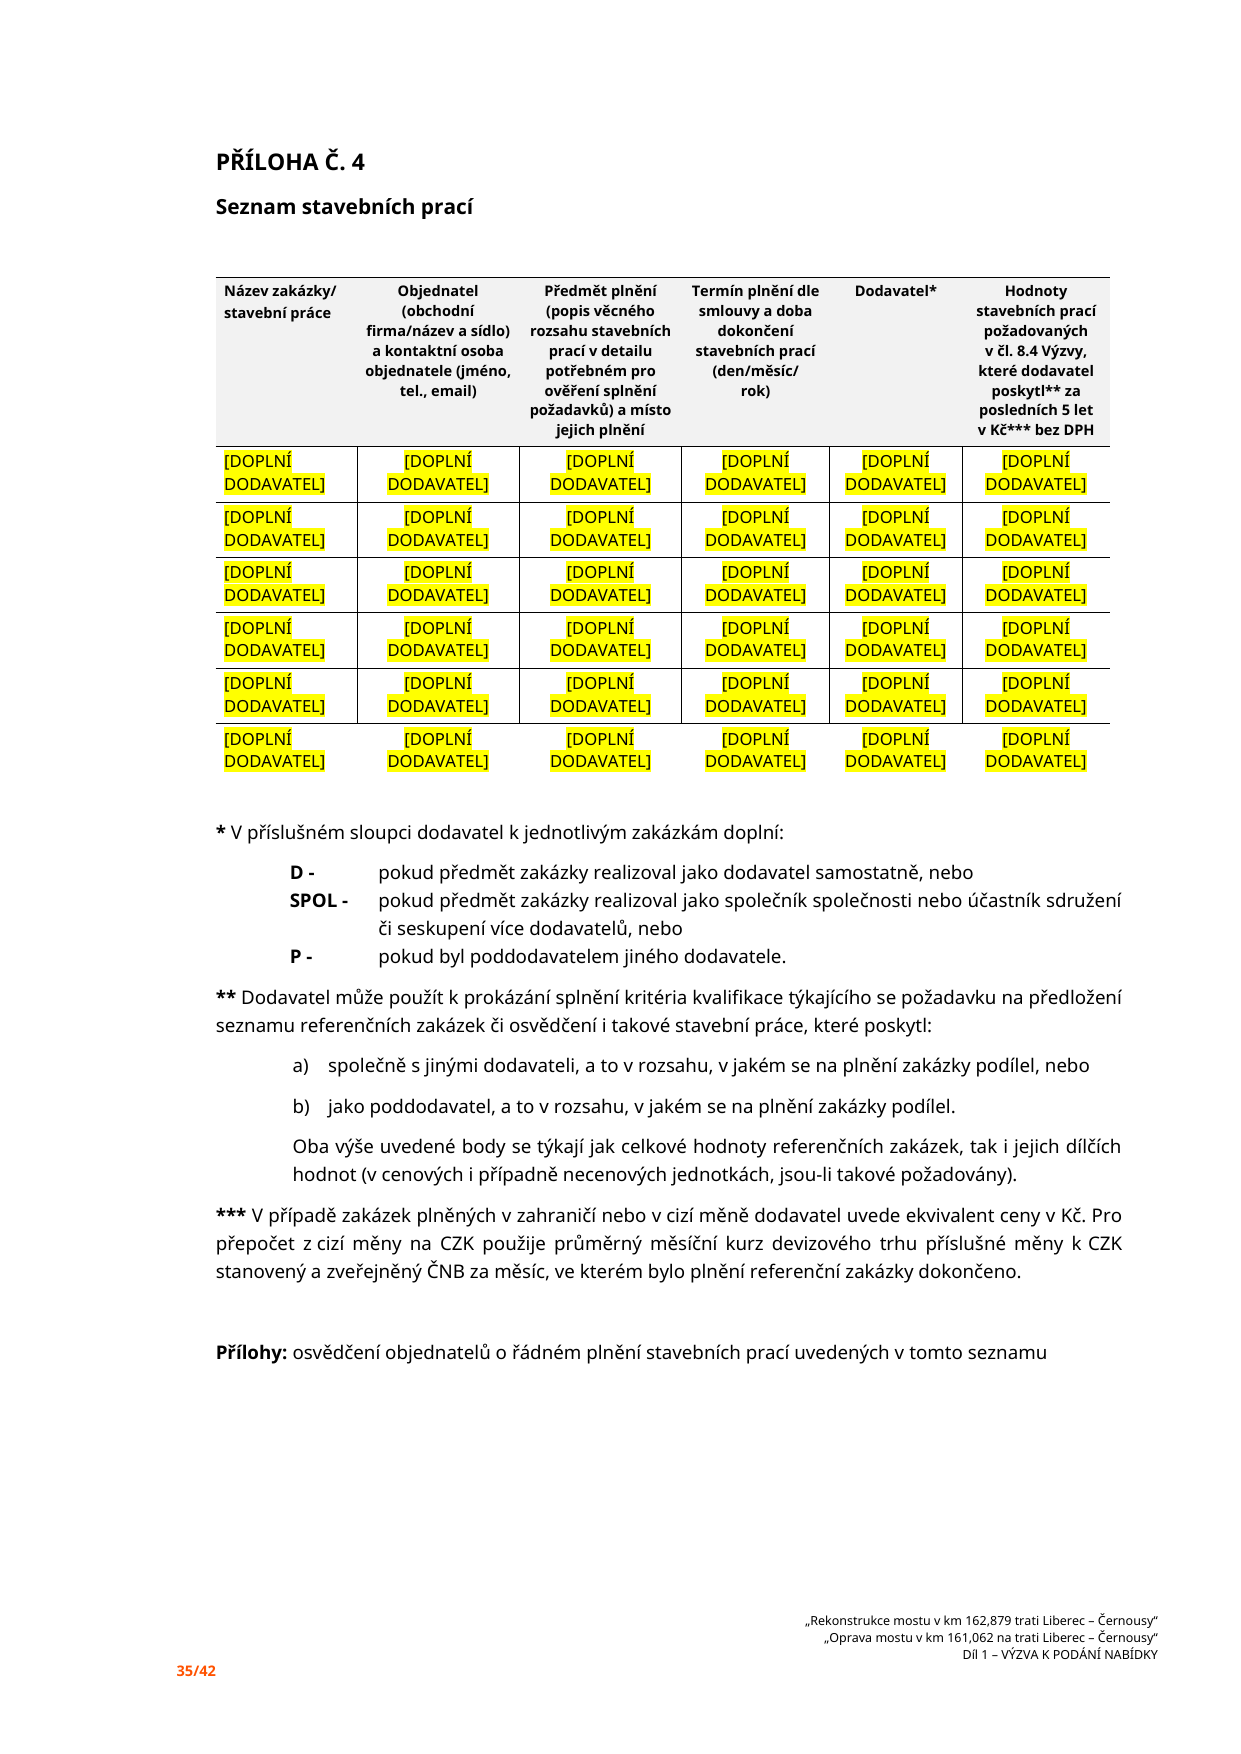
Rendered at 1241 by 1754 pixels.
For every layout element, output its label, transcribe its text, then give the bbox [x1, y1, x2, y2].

table_cell [DOPLNÍ DODAVATEL] [357, 724, 519, 778]
text P - pokud byl poddodavatelem jiného dodavatele. [289, 943, 1122, 969]
table_header Dodavatel* [829, 278, 962, 446]
table_cell [DOPLNÍ DODAVATEL] [682, 503, 829, 557]
table_cell [DOPLNÍ DODAVATEL] [830, 613, 962, 668]
table_cell [DOPLNÍ DODAVATEL] [520, 447, 681, 501]
list Oba výše uvedené body se týkají jak celkové hodnoty referenčních zakázek, tak i jejich dílčích hodnot (v cenových i případně necenových jednotkách, jsou-li takové požadovány). [292, 1134, 1122, 1187]
table_cell [DOPLNÍ DODAVATEL] [520, 669, 681, 723]
text Seznam stavebních prací [216, 192, 1122, 221]
table_cell [DOPLNÍ DODAVATEL] [520, 613, 681, 668]
table_cell [DOPLNÍ DODAVATEL] [519, 724, 682, 778]
table_cell [DOPLNÍ DODAVATEL] [963, 669, 1110, 723]
text ** Dodavatel může použít k prokázání splnění kritéria kvalifikace týkajícího se požadavku na předložení seznamu referenčních zakázek či osvědčení i takové stavební práce, které poskytl: [216, 984, 1122, 1038]
text Přílohy: osvědčení objednatelů o řádném plnění stavebních prací uvedených v tomto seznamu [216, 1339, 1122, 1365]
list společně s jinými dodavateli, a to v rozsahu, v jakém se na plnění zakázky podílel, nebo [292, 1053, 1122, 1078]
table_header Hodnoty stavebních prací požadovaných v čl. 8.4 Výzvy, které dodavatel poskytl** za posledních 5 let v Kč*** bez DPH [962, 278, 1110, 446]
table_cell [DOPLNÍ DODAVATEL] [216, 724, 357, 778]
table_cell [DOPLNÍ DODAVATEL] [830, 558, 962, 612]
text SPOL - pokud předmět zakázky realizoval jako společník společnosti nebo účastník sdružení či seskupení více dodavatelů, nebo [289, 887, 1122, 941]
text * V příslušném sloupci dodavatel k jednotlivým zakázkám doplní: [216, 819, 1122, 844]
text D - pokud předmět zakázky realizoval jako dodavatel samostatně, nebo [289, 859, 1122, 885]
table_header Termín plnění dle smlouvy a doba dokončení stavebních prací (den/měsíc/ rok) [682, 278, 829, 446]
table_cell [DOPLNÍ DODAVATEL] [962, 724, 1110, 778]
table_cell [DOPLNÍ DODAVATEL] [682, 613, 829, 668]
table_cell [DOPLNÍ DODAVATEL] [829, 724, 962, 778]
table_cell [DOPLNÍ DODAVATEL] [358, 447, 519, 501]
table_cell [DOPLNÍ DODAVATEL] [830, 503, 962, 557]
table_cell [DOPLNÍ DODAVATEL] [358, 503, 519, 557]
table_cell [DOPLNÍ DODAVATEL] [682, 724, 829, 778]
table_cell [DOPLNÍ DODAVATEL] [216, 669, 357, 723]
text Příloha č. 4 [216, 146, 1122, 177]
table_header Objednatel (obchodní firma/název a sídlo) a kontaktní osoba objednatele (jméno, tel., email) [357, 278, 519, 446]
table_cell [DOPLNÍ DODAVATEL] [682, 669, 829, 723]
table_cell [DOPLNÍ DODAVATEL] [520, 503, 681, 557]
text *** V případě zakázek plněných v zahraničí nebo v cizí měně dodavatel uvede ekvivalent ceny v Kč. Pro přepočet z cizí měny na CZK použije průměrný měsíční kurz devizového trhu příslušné měny k CZK stanovený a zveřejněný ČNB za měsíc, ve kterém bylo plnění referenční zakázky dokončeno. [216, 1202, 1122, 1284]
table_cell [DOPLNÍ DODAVATEL] [963, 613, 1110, 668]
table_cell [DOPLNÍ DODAVATEL] [830, 669, 962, 723]
table_cell [DOPLNÍ DODAVATEL] [682, 447, 829, 501]
table_cell [DOPLNÍ DODAVATEL] [830, 447, 962, 501]
table_header Název zakázky/ stavební práce [216, 278, 357, 446]
text jako poddodavatel, a to v rozsahu, v jakém se na plnění zakázky podílel. [292, 1093, 1122, 1119]
table_cell [DOPLNÍ DODAVATEL] [358, 613, 519, 668]
table_cell [DOPLNÍ DODAVATEL] [358, 558, 519, 612]
table_cell [DOPLNÍ DODAVATEL] [216, 447, 357, 501]
table_cell [DOPLNÍ DODAVATEL] [682, 558, 829, 612]
table_cell [DOPLNÍ DODAVATEL] [216, 558, 357, 612]
table_header Předmět plnění (popis věcného rozsahu stavebních prací v detailu potřebném pro ověření splnění požadavků) a místo jejich plnění [519, 278, 682, 446]
table_cell [DOPLNÍ DODAVATEL] [963, 447, 1110, 501]
table_cell [DOPLNÍ DODAVATEL] [520, 558, 681, 612]
table_cell [DOPLNÍ DODAVATEL] [358, 669, 519, 723]
table_cell [DOPLNÍ DODAVATEL] [963, 503, 1110, 557]
table_cell [DOPLNÍ DODAVATEL] [216, 503, 357, 557]
table_cell [DOPLNÍ DODAVATEL] [963, 558, 1110, 612]
table_cell [DOPLNÍ DODAVATEL] [216, 613, 357, 668]
